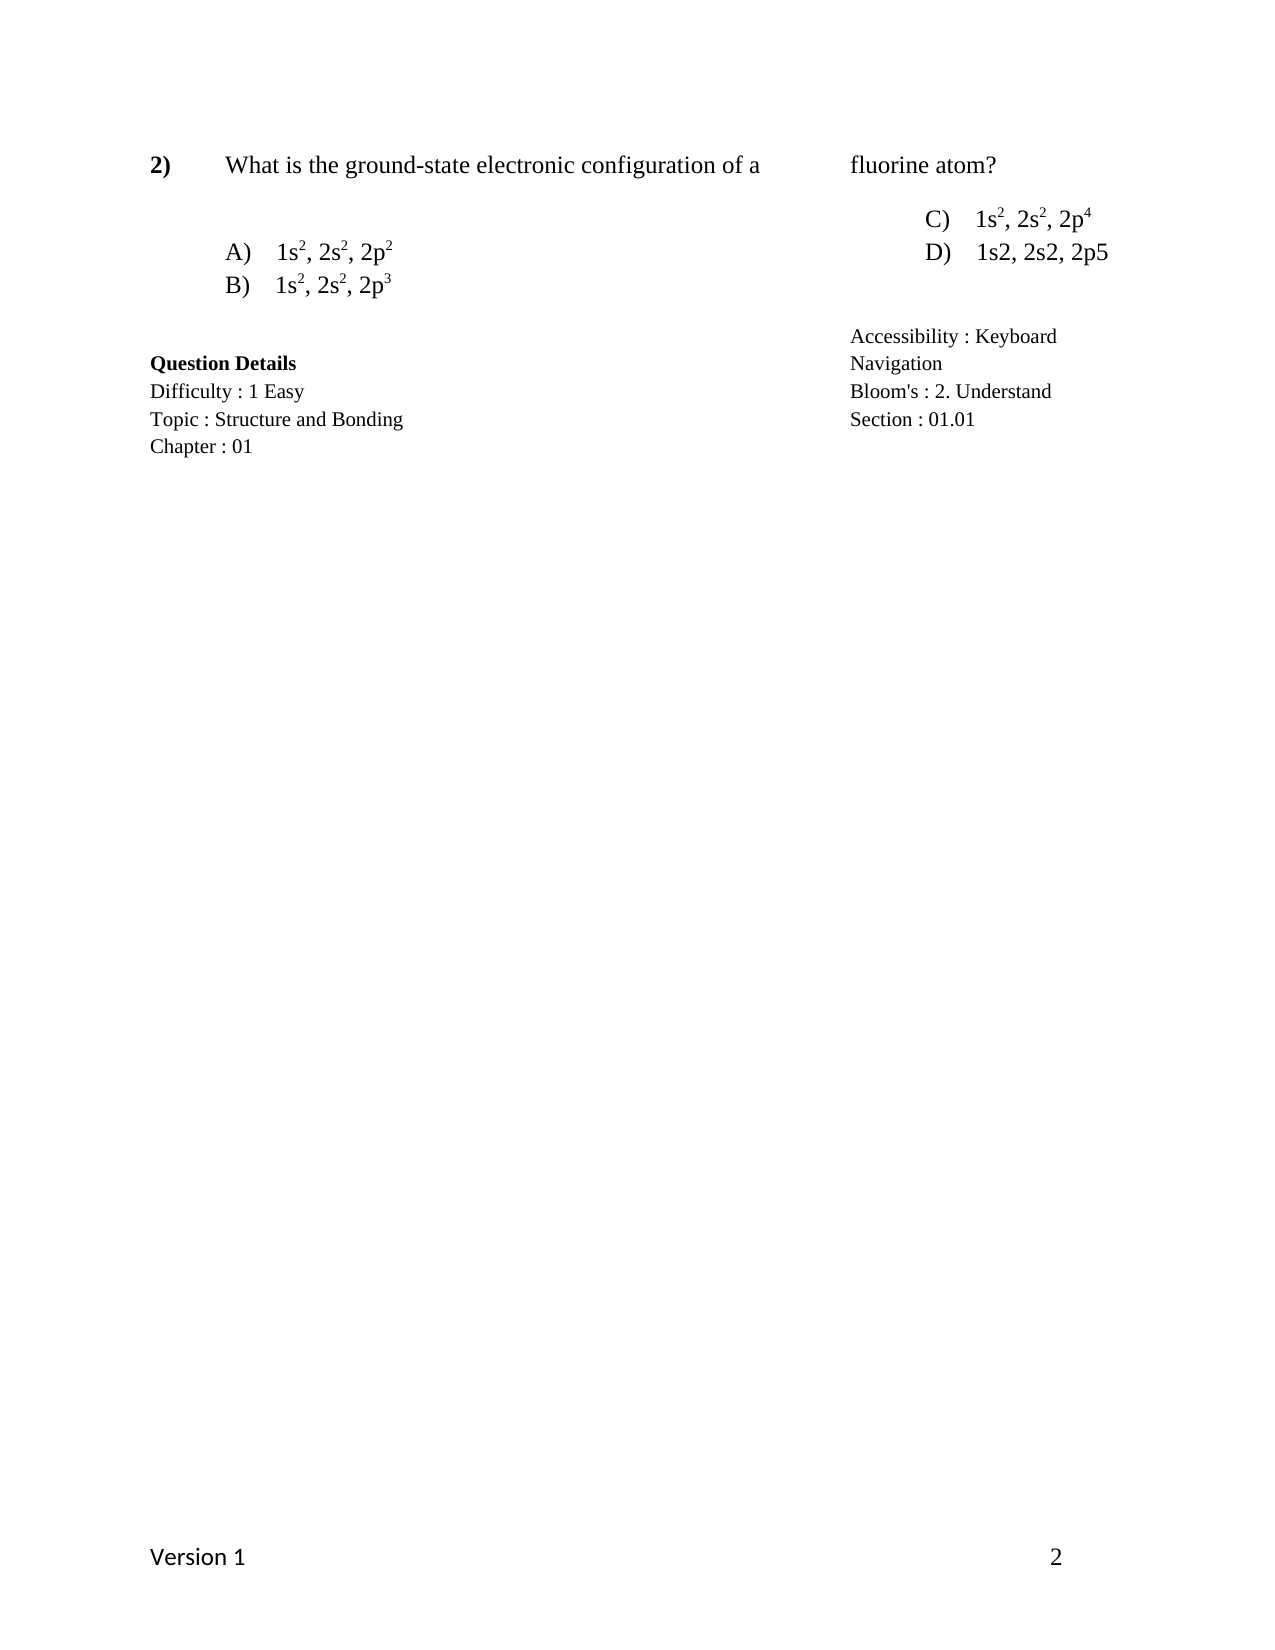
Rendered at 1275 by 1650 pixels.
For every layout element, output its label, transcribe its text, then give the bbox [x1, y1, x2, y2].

text Question Details Difficulty : 1 Easy Topic : Structure and Bonding Chapter : 01 Accessibility : Keyboard Navigation Bloom's : 2. Understand Section : 01.01 [850, 324, 1125, 431]
text 2) What is the ground-state electronic configuration of a fluorine atom? [150, 150, 775, 179]
text Question Details Difficulty : 1 Easy Topic : Structure and Bonding Chapter : 01 Accessibility : Keyboard Navigation Bloom's : 2. Understand Section : 01.01 [150, 324, 775, 458]
text A) 1s2, 2s2, 2p2 B) 1s2, 2s2, 2p3 C) 1s2, 2s2, 2p4 D) 1s2, 2s2, 2p5 [150, 204, 775, 299]
text 2) What is the ground-state electronic configuration of a fluorine atom? [850, 150, 1125, 179]
text A) 1s2, 2s2, 2p2 B) 1s2, 2s2, 2p3 C) 1s2, 2s2, 2p4 D) 1s2, 2s2, 2p5 [850, 204, 1125, 299]
